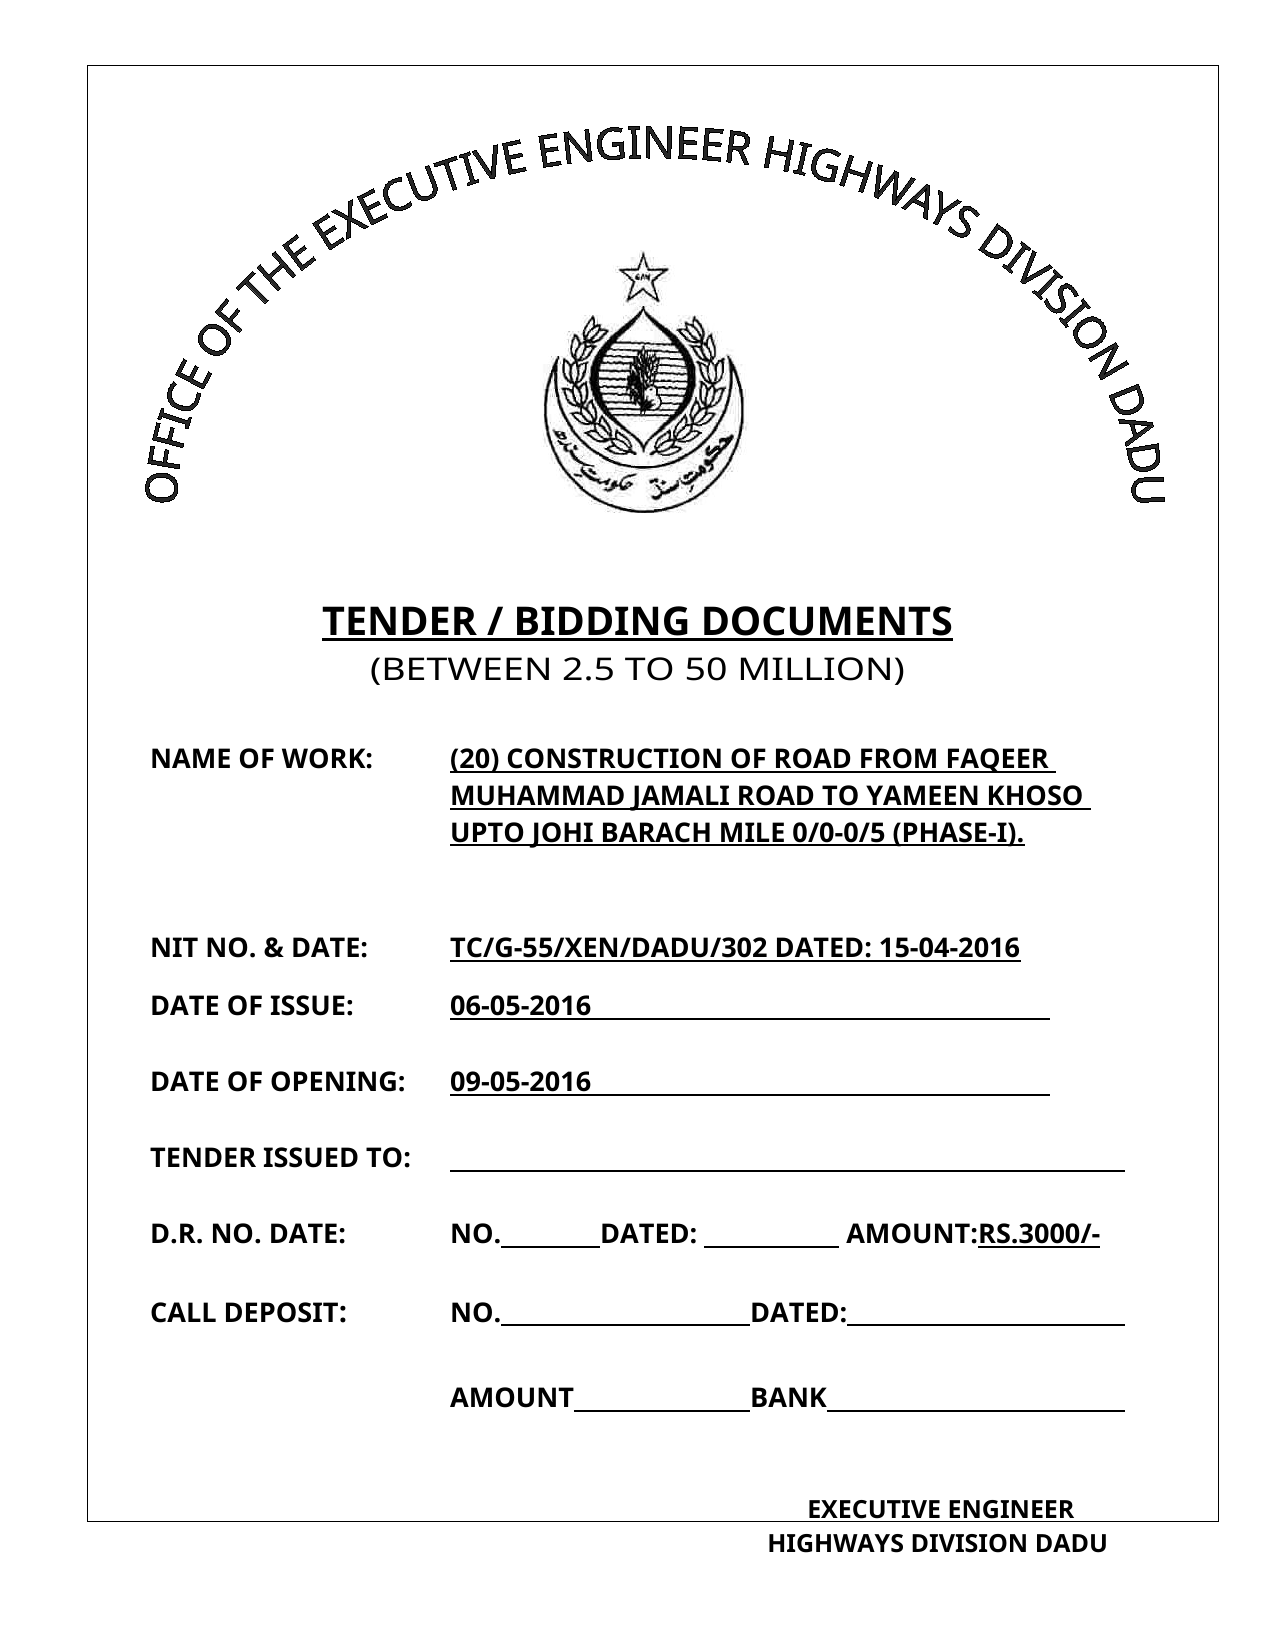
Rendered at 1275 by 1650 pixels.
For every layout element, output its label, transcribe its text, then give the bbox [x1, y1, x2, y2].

text DATE OF OPENING: 09-05-2016 [150, 1063, 1125, 1099]
text NIT NO. & DATE: TC/G-55/XEN/DADU/302 DATED: 15-04-2016 [150, 929, 1125, 966]
text CALL DEPOSIT: NO. DATED: [150, 1291, 1125, 1331]
text D.R. NO. DATE: NO. DATED: AMOUNT:RS.3000/- [150, 1215, 1125, 1252]
text HIGHWAYS DIVISION DADU [750, 1525, 1125, 1559]
text (BETWEEN 2.5 TO 50 MILLION) [150, 647, 1125, 689]
text AMOUNT BANK [150, 1378, 1125, 1415]
text EXECUTIVE ENGINEER [750, 1491, 1125, 1525]
picture [540, 250, 749, 519]
text NAME OF WORK: (20) Construction of road from Faqeer Muhammad Jamali road to Yameen Khoso upto Johi Barach mile 0/0-0/5 (Phase-I). [150, 739, 1125, 850]
text DATE OF ISSUE: 06-05-2016 [150, 986, 1125, 1023]
text TENDER ISSUED TO: [150, 1139, 1125, 1176]
text TENDER / BIDDING DOCUMENTS [150, 593, 1125, 647]
